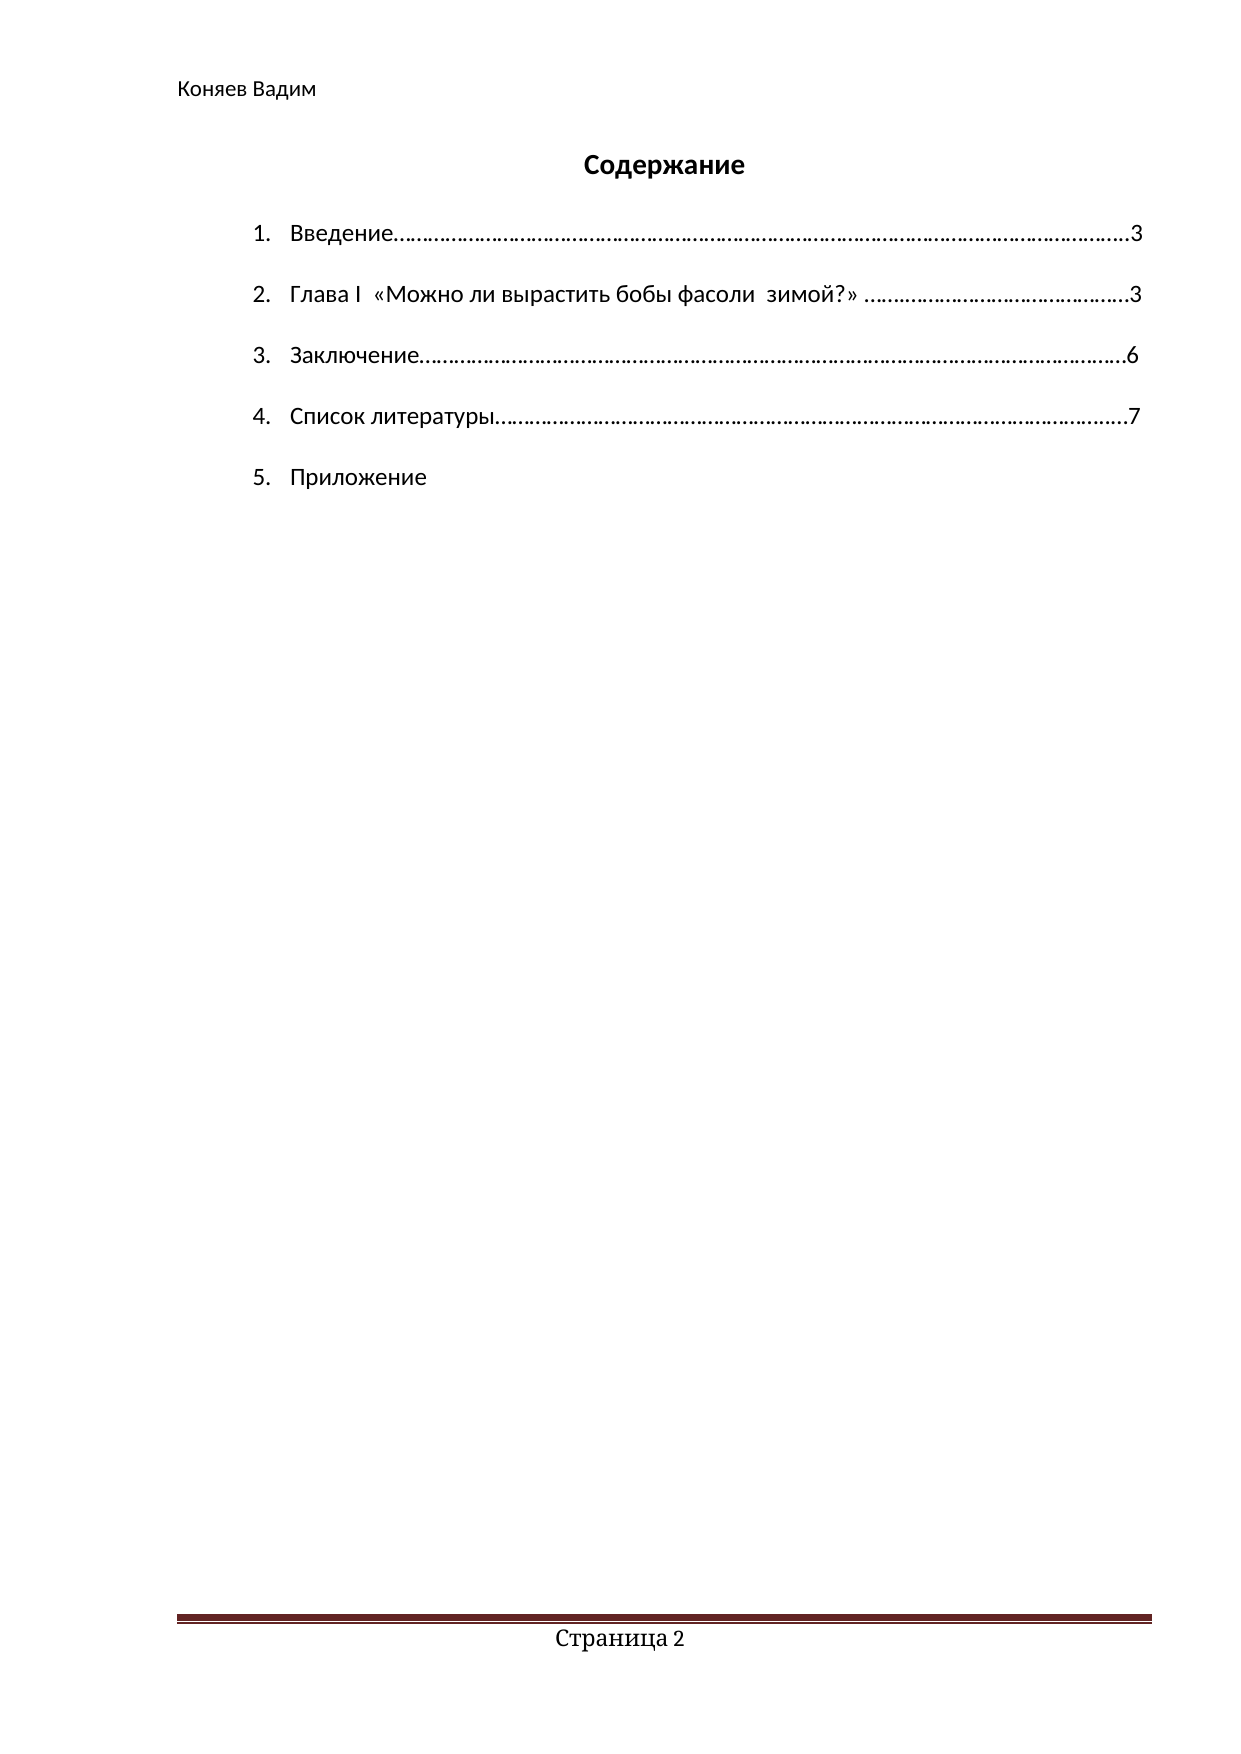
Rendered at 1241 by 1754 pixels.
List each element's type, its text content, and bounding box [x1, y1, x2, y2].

list Приложение [252, 462, 1152, 492]
list Заключение……………………………………………………………………………………………………………6 [252, 339, 1152, 370]
list Введение………………………………………………………………………………………………………………..3 [252, 217, 1152, 248]
list Глава I «Можно ли вырастить бобы фасоли зимой?» …….…………………………………3 [252, 278, 1152, 309]
list Содержание [177, 146, 1152, 182]
list Список литературы……………………………………………………………………………………………..…7 [252, 401, 1152, 431]
